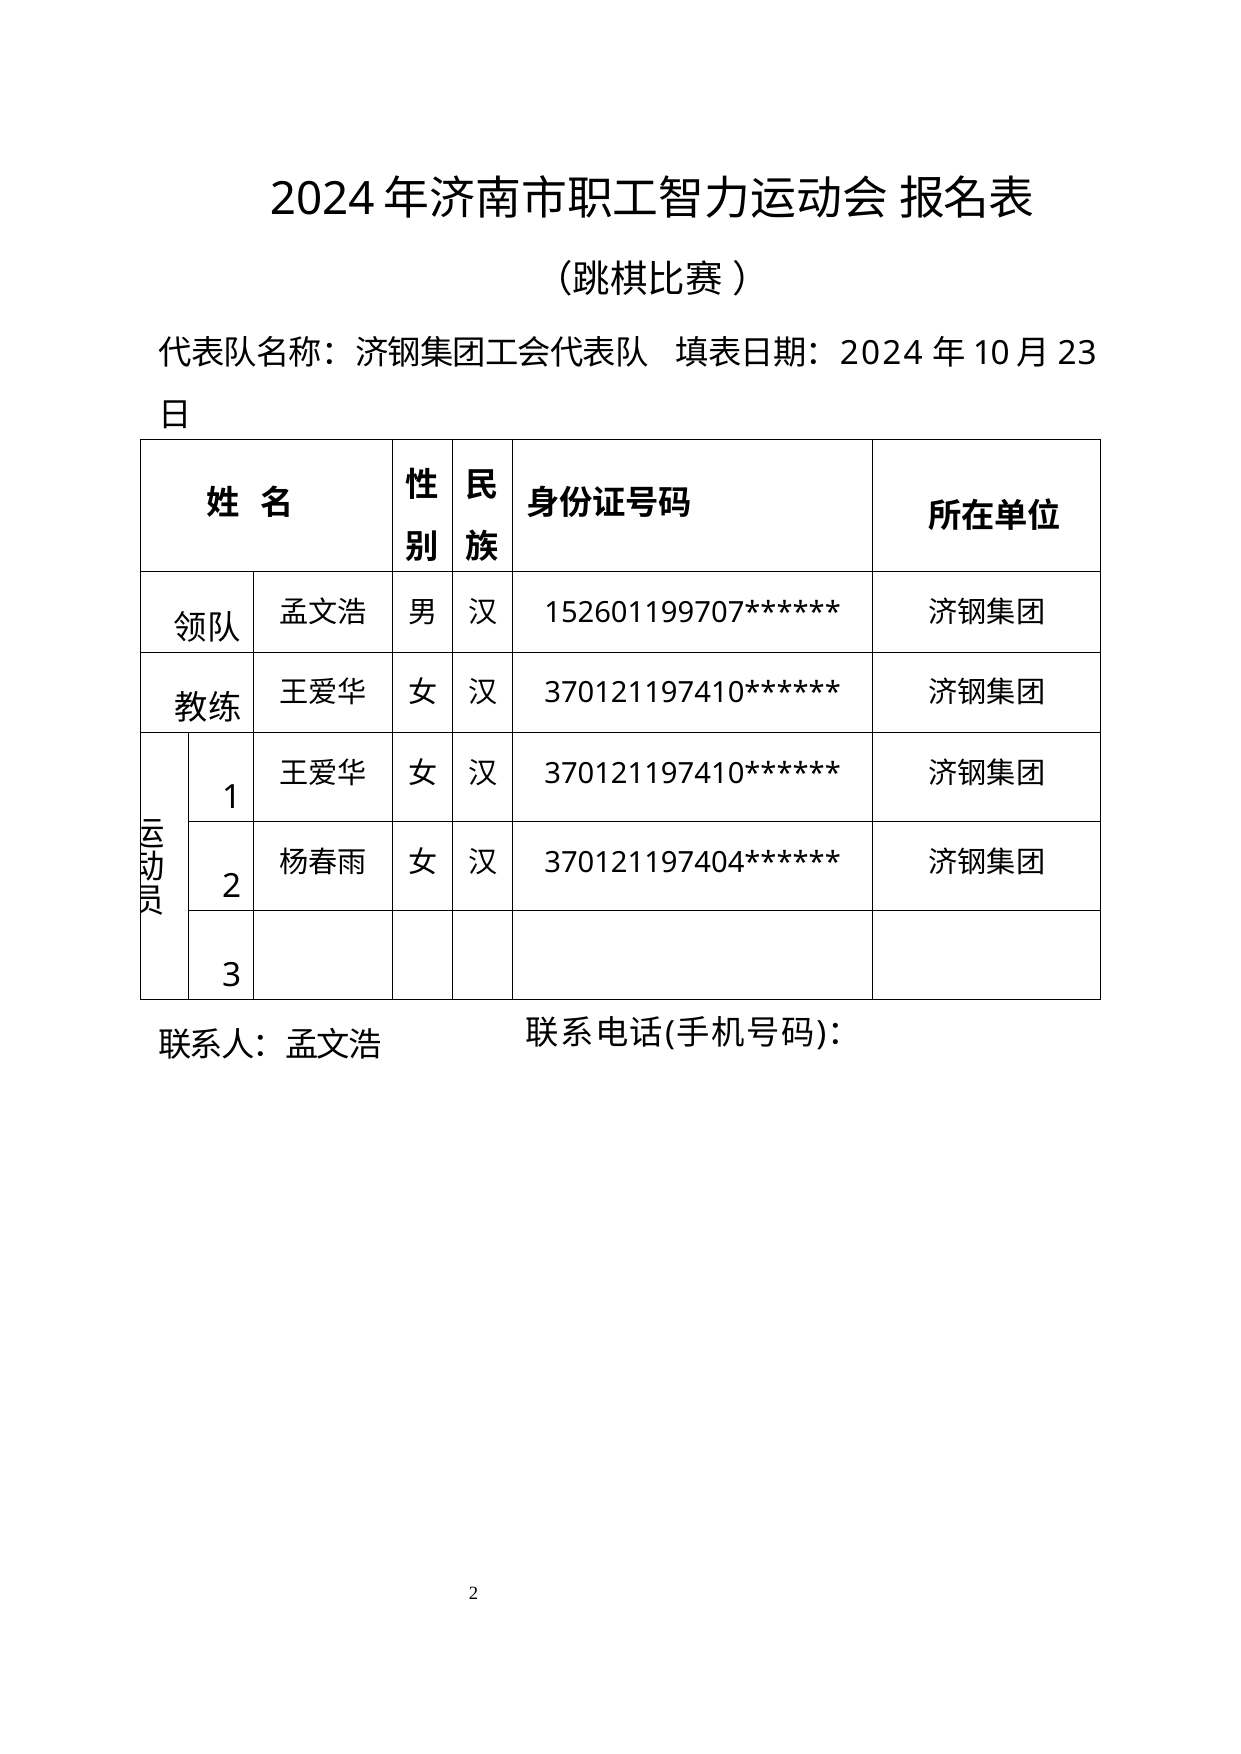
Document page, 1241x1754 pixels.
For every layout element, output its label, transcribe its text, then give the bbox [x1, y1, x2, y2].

table_cell 王爱华 [254, 653, 392, 732]
table_cell 370121197404****** [513, 822, 872, 910]
table_header 性 别 [393, 440, 452, 571]
table_cell 教练 [141, 653, 253, 732]
table_cell 2 [189, 822, 253, 910]
table_cell [513, 911, 872, 998]
table_cell 领队 [141, 572, 253, 652]
table_header 民 族 [453, 440, 512, 571]
table_cell 汉 [453, 733, 512, 821]
table_cell 女 [393, 822, 452, 910]
table_cell 152601199707****** [513, 572, 872, 652]
table_cell [873, 911, 1100, 998]
table_cell 370121197410****** [513, 733, 872, 821]
table_cell 女 [393, 733, 452, 821]
text 2024年济南市职工智力运动会 报名表 [208, 164, 1097, 227]
table_cell 3 [189, 911, 253, 998]
table_cell 杨春雨 [254, 822, 392, 910]
table_cell 汉 [453, 822, 512, 910]
table_header 身份证号码 [513, 440, 872, 571]
table_cell 济钢集团 [873, 572, 1100, 652]
table_header 姓 名 [141, 440, 392, 571]
table_cell 运动员 [141, 733, 188, 998]
table_cell [254, 911, 392, 998]
table_cell 王爱华 [254, 733, 392, 821]
text 联系人：孟文浩联系电话(手机号码)： [158, 1006, 515, 1068]
table_cell 1 [189, 733, 253, 821]
table_cell 女 [393, 653, 452, 732]
table_cell [393, 911, 452, 998]
table_cell 男 [393, 572, 452, 652]
table_cell 370121197410****** [513, 653, 872, 732]
table_cell 孟文浩 [254, 572, 392, 652]
table_cell 济钢集团 [873, 733, 1100, 821]
table_cell 济钢集团 [873, 653, 1100, 732]
table_cell 汉 [453, 653, 512, 732]
table_cell 济钢集团 [873, 822, 1100, 910]
text （跳棋比赛 ） [208, 242, 1097, 304]
text 代表队名称：济钢集团工会代表队 填表日期：2024年10月23日 [158, 314, 1097, 439]
table_cell 汉 [453, 572, 512, 652]
table_header 所在单位 [873, 440, 1100, 571]
table_cell [453, 911, 512, 998]
